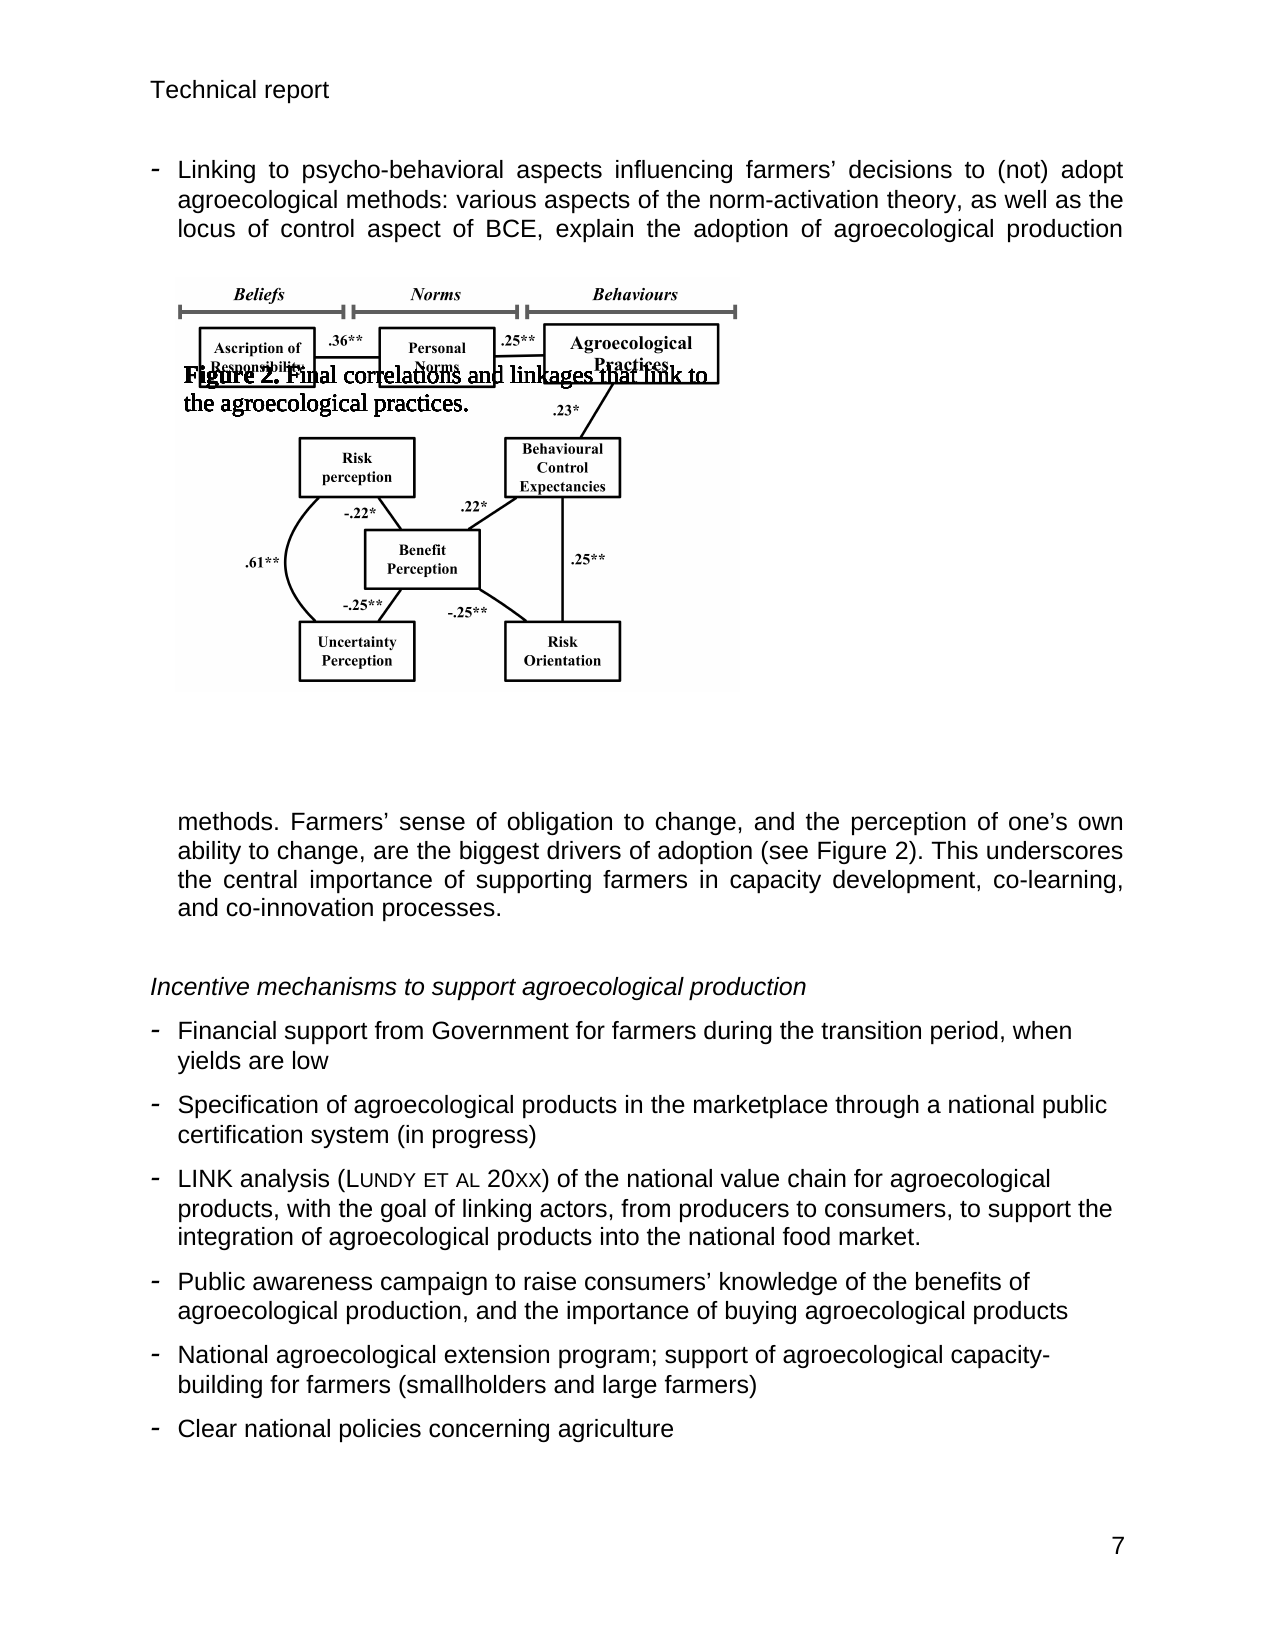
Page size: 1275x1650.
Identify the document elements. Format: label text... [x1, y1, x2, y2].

list Clear national policies concerning agriculture [150, 1409, 1125, 1444]
text Incentive mechanisms to support agroecological production [150, 972, 1125, 1000]
picture [175, 277, 740, 692]
list National agroecological extension program; support of agroecological capacity-building for farmers (smallholders and large farmers) [150, 1335, 1125, 1399]
list LINK analysis (Lundy et al 20xx) of the national value chain for agroecological products, with the goal of linking actors, from producers to consumers, to support the integration of agroecological products into the national food market. [150, 1159, 1125, 1251]
list Specification of agroecological products in the marketplace through a national public certification system (in progress) [150, 1085, 1125, 1148]
list Financial support from Government for farmers during the transition period, when yields are low [150, 1011, 1125, 1074]
list Public awareness campaign to raise consumers’ knowledge of the benefits of agroecological production, and the importance of buying agroecological products [150, 1261, 1125, 1325]
